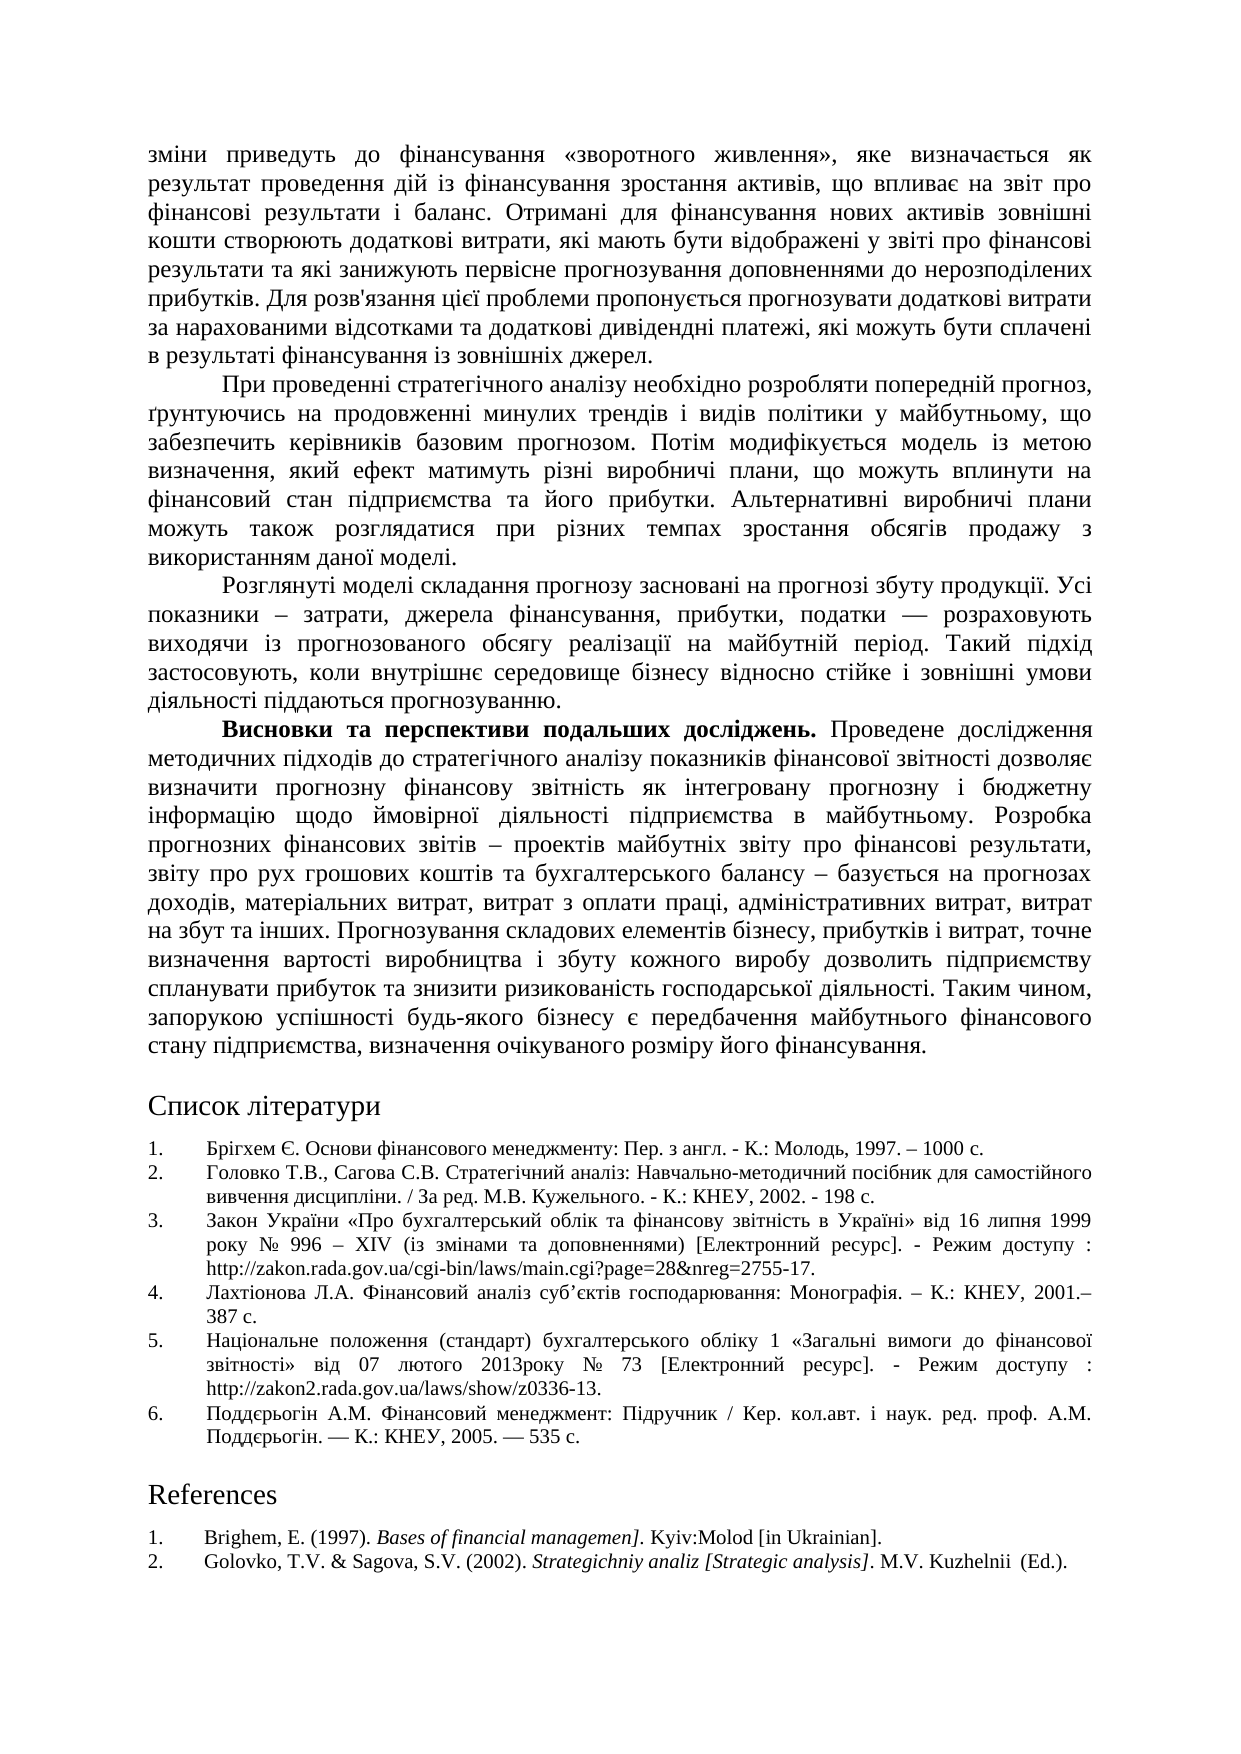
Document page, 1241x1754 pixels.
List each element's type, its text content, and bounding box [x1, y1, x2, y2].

list Лахтіонова Л.А. Фінансовий аналіз суб’єктів господарювання: Монографія. – К.: КНЕУ, 2001.– 387 с. [148, 1280, 1093, 1328]
list Брігхем Є. Основи фінансового менеджменту: Пер. з англ. - К.: Молодь, 1997. – 1000 с. [148, 1136, 1123, 1160]
text Список літератури [148, 1088, 1123, 1121]
text References [148, 1477, 1123, 1511]
list Golovko, T.V. & Sagova, S.V. (2002). Strategichniy analiz [Strategic analysis]. M.V. Kuzhelnіі (Ed.). [148, 1549, 1123, 1573]
text При проведенні стратегічного аналізу необхідно розробляти попередній прогноз, ґрунтуючись на продовженні минулих трендів і видів політики у майбутньому, що забезпечить керівників базовим прогнозом. Потім модифікується модель із метою визначення, який ефект матимуть різні виробничі плани, що можуть вплинути на фінансовий стан підприємства та його прибутки. Альтернативні виробничі плани можуть також розглядатися при різних темпах зростання обсягів продажу з використанням даної моделі. [148, 369, 1093, 570]
list Закон України «Про бухгалтерський облік та фінансову звітність в Україні» від 16 липня 1999 року № 996 – XIV (із змінами та доповненнями) [Електронний ресурс]. - Режим доступу : http://zakon.rada.gov.ua/cgi-bin/laws/main.cgi?page=28&nreg=2755-17. [148, 1208, 1093, 1280]
list Національне положення (стандарт) бухгалтерського обліку 1 «Загальні вимоги до фінансової звітності» від 07 лютого 2013року № 73 [Електронний ресурс]. - Режим доступу : http://zakon2.rada.gov.ua/laws/show/z0336-13. [148, 1328, 1093, 1400]
list Головко Т.В., Сагова С.В. Стратегічний аналіз: Навчально-методичний посібник для самостійного вивчення дисципліни. / За ред. М.В. Кужельного. - К.: КНЕУ, 2002. - 198 с. [148, 1160, 1093, 1208]
text Розглянуті моделі складання прогнозу засновані на прогнозі збуту продукції. Усі показники – затрати, джерела фінансування, прибутки, податки — розраховують виходячи із прогнозованого обсягу реалізації на майбутній період. Такий підхід застосовують, коли внутрішнє середовище бізнесу відносно стійке і зовнішні умови діяльності піддаються прогнозуванню. [148, 570, 1093, 714]
list Поддєрьогін А.М. Фінансовий менеджмент: Підручник / Кер. кол.авт. і наук. ред. проф. А.М. Поддєрьогін. — К.: КНЕУ, 2005. — 535 с. [148, 1400, 1093, 1448]
list Brighem, E. (1997). Bases of financial managemen]. Kyiv:Molod [in Ukrainian]. [148, 1525, 1123, 1549]
text Висновки та перспективи подальших досліджень. Проведене дослідження методичних підходів до стратегічного аналізу показників фінансової звітності дозволяє визначити прогнозну фінансову звітність як інтегровану прогнозну і бюджетну інформацію щодо ймовірної діяльності підприємства в майбутньому. Розробка прогнозних фінансових звітів – проектів майбутніх звіту про фінансові результати, звіту про рух грошових коштів та бухгалтерського балансу – базується на прогнозах доходів, матеріальних витрат, витрат з оплати праці, адміністративних витрат, витрат на збут та інших. Прогнозування складових елементів бізнесу, прибутків і витрат, точне визначення вартості виробництва і збуту кожного виробу дозволить підприємству спланувати прибуток та знизити ризикованість господарської діяльності. Таким чином, запорукою успішності будь-якого бізнесу є передбачення майбутнього фінансового стану підприємства, визначення очікуваного розміру його фінансування. [148, 714, 1093, 1059]
text зміни приведуть до фінансування «зворотного живлення», яке визначається як результат проведення дій із фінансування зростання активів, що впливає на звіт про фінансові результати і баланс. Отримані для фінансування нових активів зовнішні кошти створюють додаткові витрати, які мають бути відображені у звіті про фінансові результати та які занижують первісне прогнозування доповненнями до нерозподілених прибутків. Для розв'язання цієї проблеми пропонується прогнозувати додаткові витрати за нарахованими відсотками та додаткові дивідендні платежі, які можуть бути сплачені в результаті фінансування із зовнішніх джерел. [148, 139, 1093, 369]
